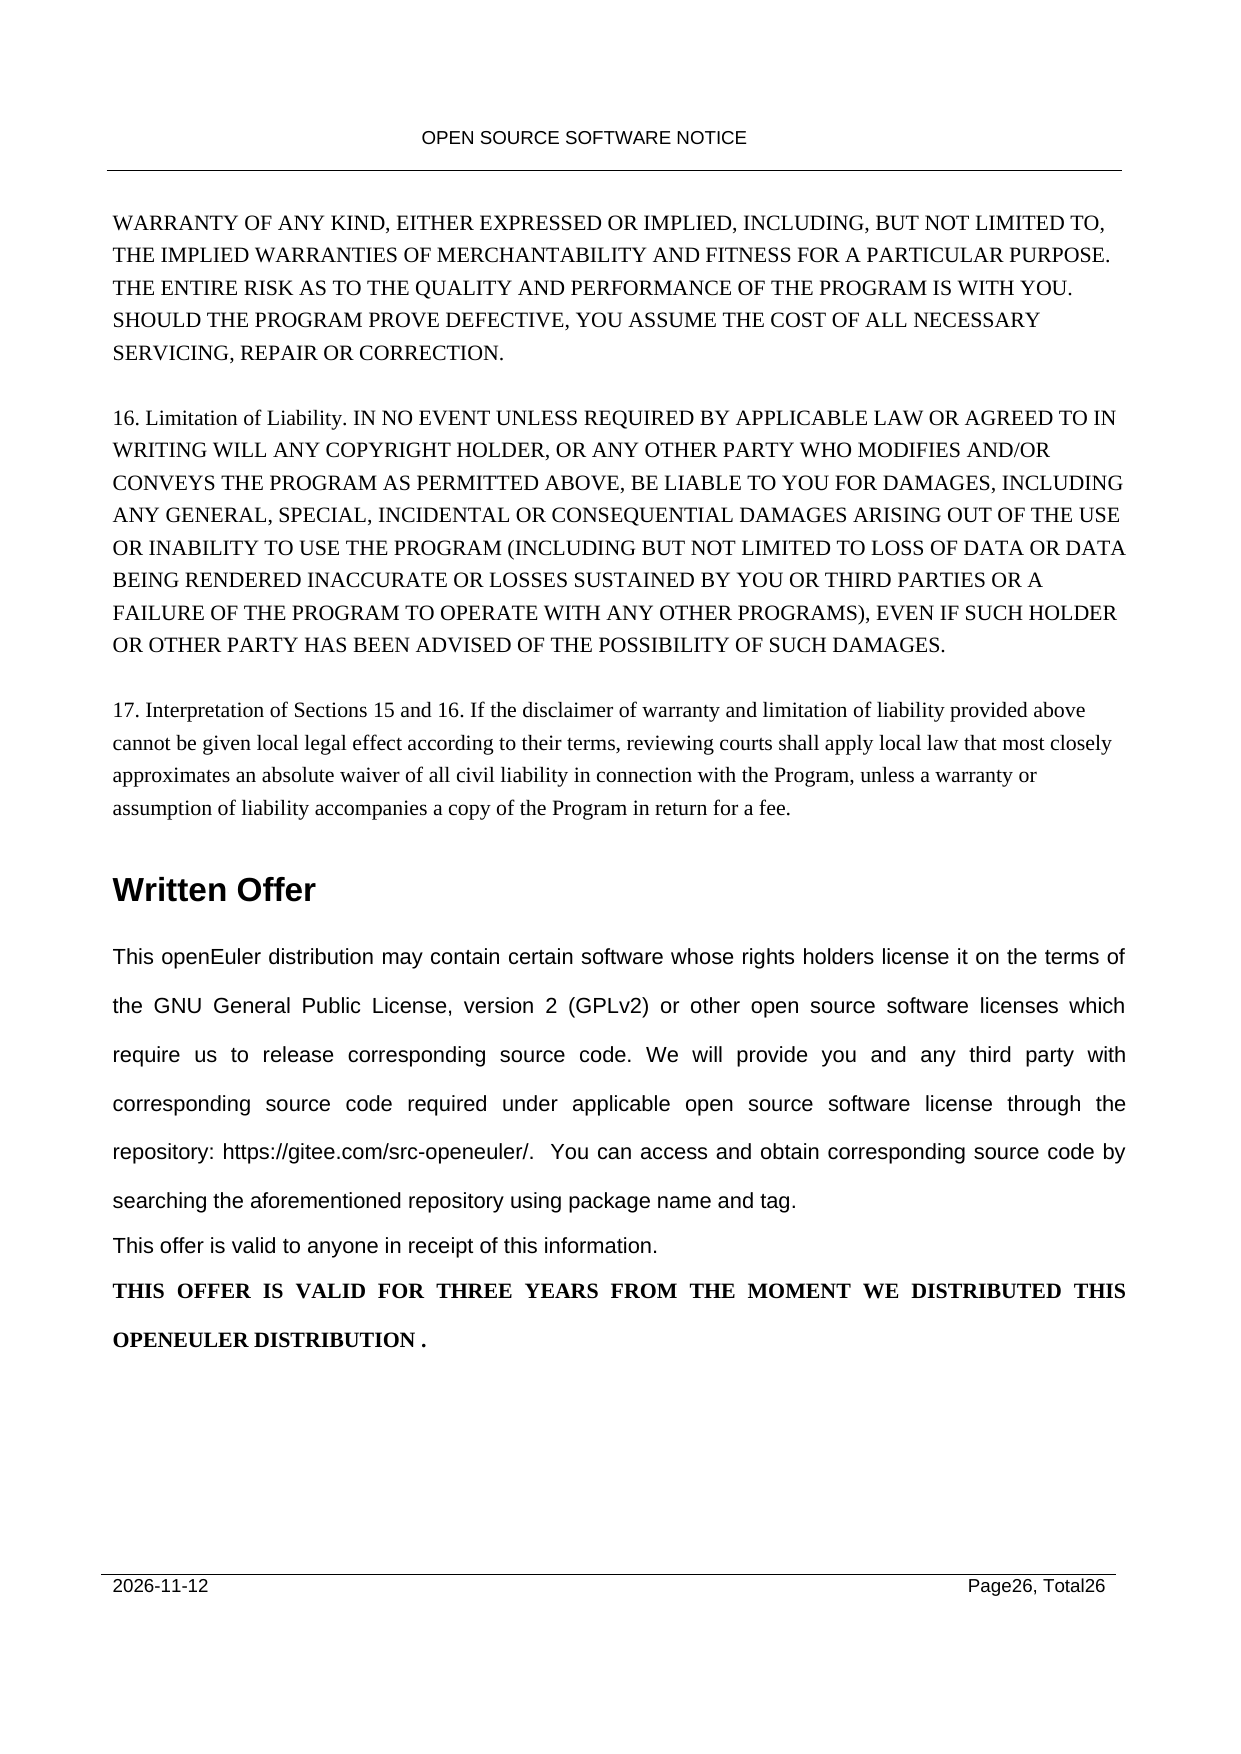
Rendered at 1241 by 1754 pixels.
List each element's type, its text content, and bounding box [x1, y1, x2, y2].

text Written Offer [112, 856, 1128, 921]
text THIS OFFER IS VALID FOR THREE YEARS FROM THE MOMENT WE DISTRIBUTED THIS OPENEULER DISTRIBUTION . [112, 1274, 1128, 1356]
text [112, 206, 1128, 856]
text This offer is valid to anyone in receipt of this information. [112, 1229, 1128, 1262]
text This openEuler distribution may contain certain software whose rights holders license it on the terms of the GNU General Public License, version 2 (GPLv2) or other open source software licenses which require us to release corresponding source code. We will provide you and any third party with corresponding source code required under applicable open source software license through the repository: https://gitee.com/src-openeuler/. You can access and obtain corresponding source code by searching the aforementioned repository using package name and tag. [112, 941, 1128, 1217]
